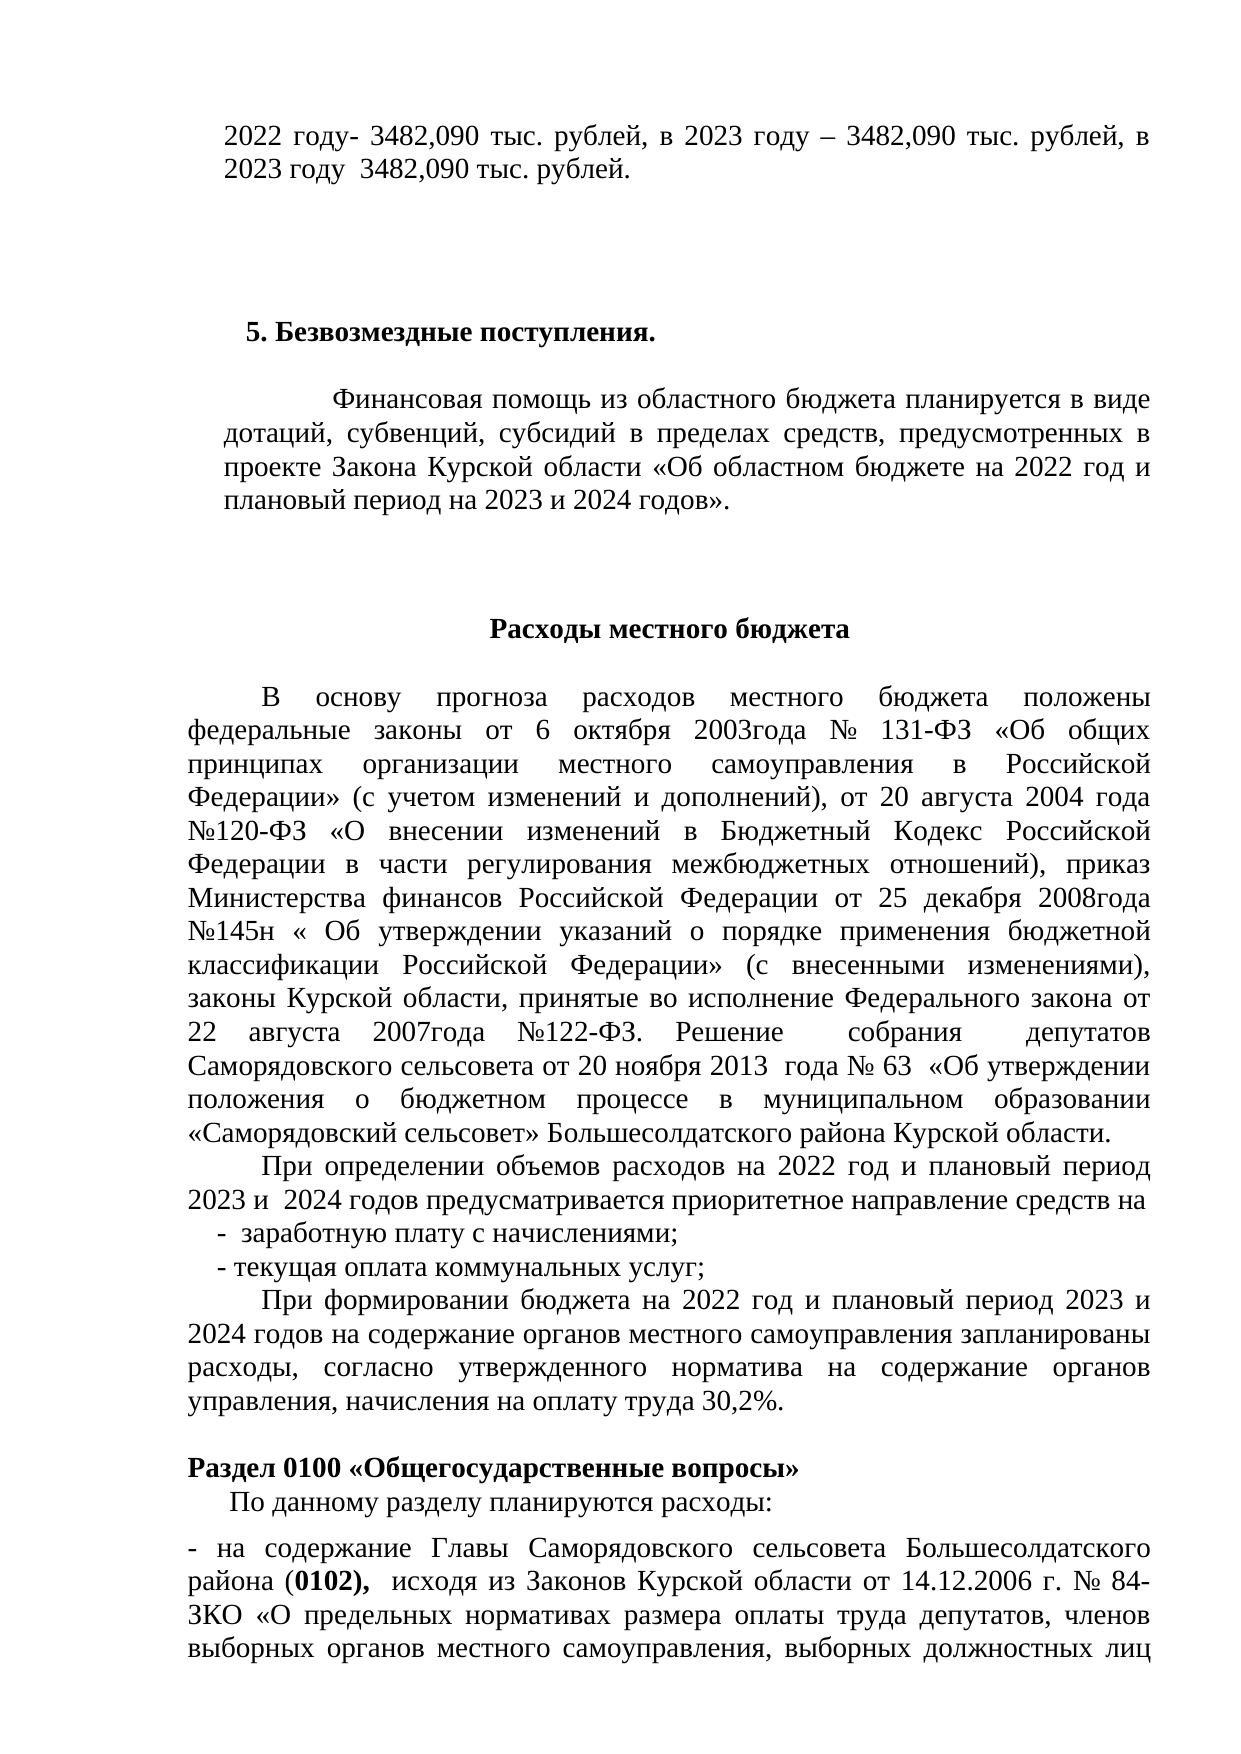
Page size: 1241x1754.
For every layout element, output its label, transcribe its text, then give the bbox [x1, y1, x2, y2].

text По данному разделу планируются расходы: [187, 1484, 1152, 1517]
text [224, 118, 1152, 185]
subtitle Раздел 0100 «Общегосударственные вопросы» [187, 1450, 1152, 1484]
text - заработную плату с начислениями; [187, 1215, 1152, 1249]
text При формировании бюджета на 2022 год и плановый период 2023 и 2024 годов на содержание органов местного самоуправления запланированы расходы, согласно утвержденного норматива на содержание органов управления, начисления на оплату труда 30,2%. [187, 1282, 1152, 1417]
text В основу прогноза расходов местного бюджета положены федеральные законы от 6 октября 2003года № 131-ФЗ «Об общих принципах организации местного самоуправления в Российской Федерации» (с учетом изменений и дополнений), от 20 августа 2004 года №120-ФЗ «О внесении изменений в Бюджетный Кодекс Российской Федерации в части регулирования межбюджетных отношений), приказ Министерства финансов Российской Федерации от 25 декабря 2008года №145н « Об утверждении указаний о порядке применения бюджетной классификации Российской Федерации» (с внесенными изменениями), законы Курской области, принятые во исполнение Федерального закона от 22 августа 2007года №122-ФЗ. Решение собрания депутатов Саморядовского сельсовета от 20 ноября 2013 года № 63 «Об утверждении положения о бюджетном процессе в муниципальном образовании «Саморядовский сельсовет» Большесолдатского района Курской области. [187, 679, 1152, 1148]
text - текущая оплата коммунальных услуг; [187, 1249, 1152, 1282]
text Расходы местного бюджета [187, 612, 1152, 645]
text Финансовая помощь из областного бюджета планируется в виде дотаций, субвенций, субсидий в пределах средств, предусмотренных в проекте Закона Курской области «Об областном бюджете на 2022 год и плановый период на 2023 и 2024 годов». [224, 382, 1152, 516]
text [187, 1530, 1152, 1664]
text При определении объемов расходов на 2022 год и плановый период 2023 и 2024 годов предусматривается приоритетное направление средств на [187, 1148, 1152, 1215]
text 5. Безвозмездные поступления. [224, 314, 1152, 348]
